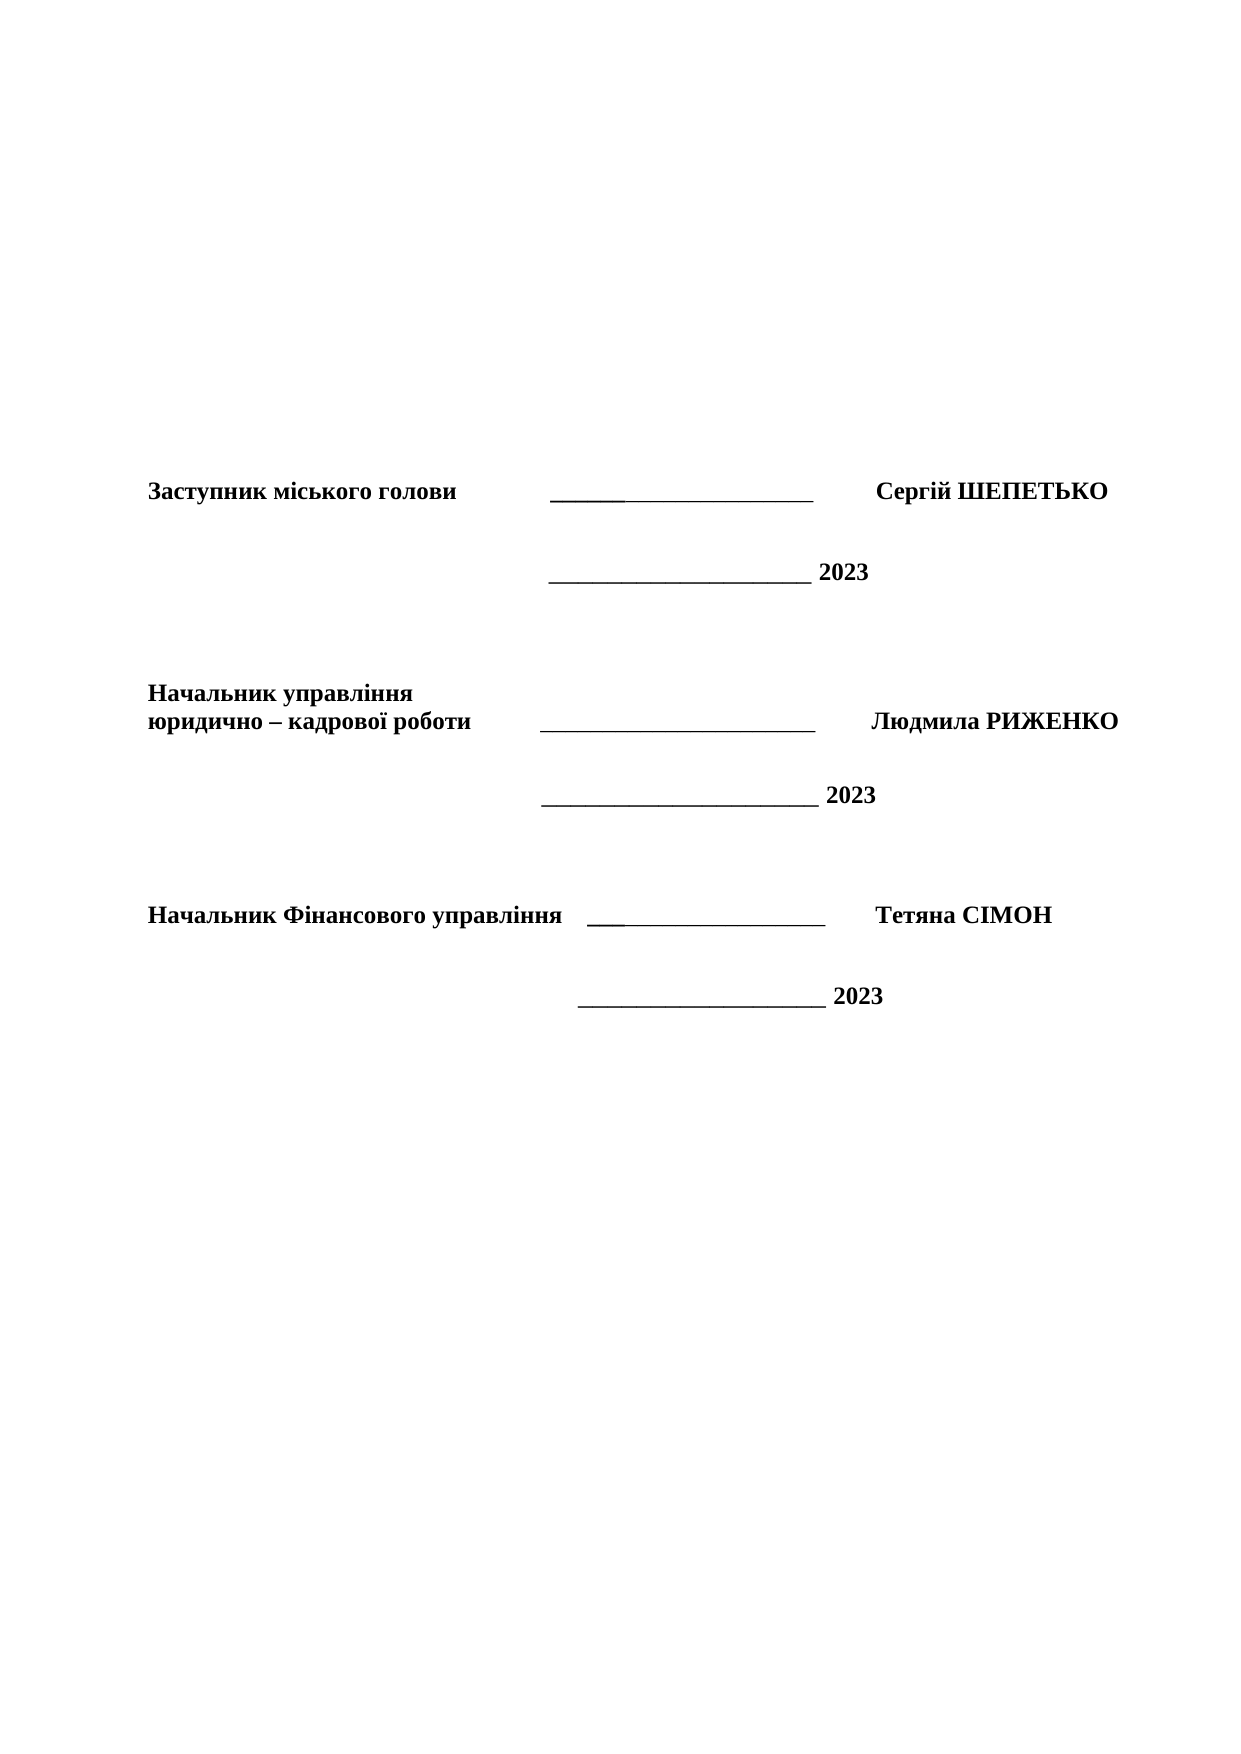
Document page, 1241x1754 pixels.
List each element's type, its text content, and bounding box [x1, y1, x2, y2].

text Заступник міського голови _____________________ Сергій ШЕПЕТЬКО [148, 476, 1152, 505]
text ___________________ 2023 [148, 776, 1152, 809]
text юридично – кадрової роботи ______________________ Людмила РИЖЕНКО [148, 706, 1152, 735]
text Начальник управління [148, 678, 1152, 706]
text __________________ 2023 [148, 553, 1152, 587]
text Начальник Фінансового управління ___________________ Тетяна СІМОН [148, 900, 1152, 929]
text _________________ 2023 [148, 977, 1152, 1011]
